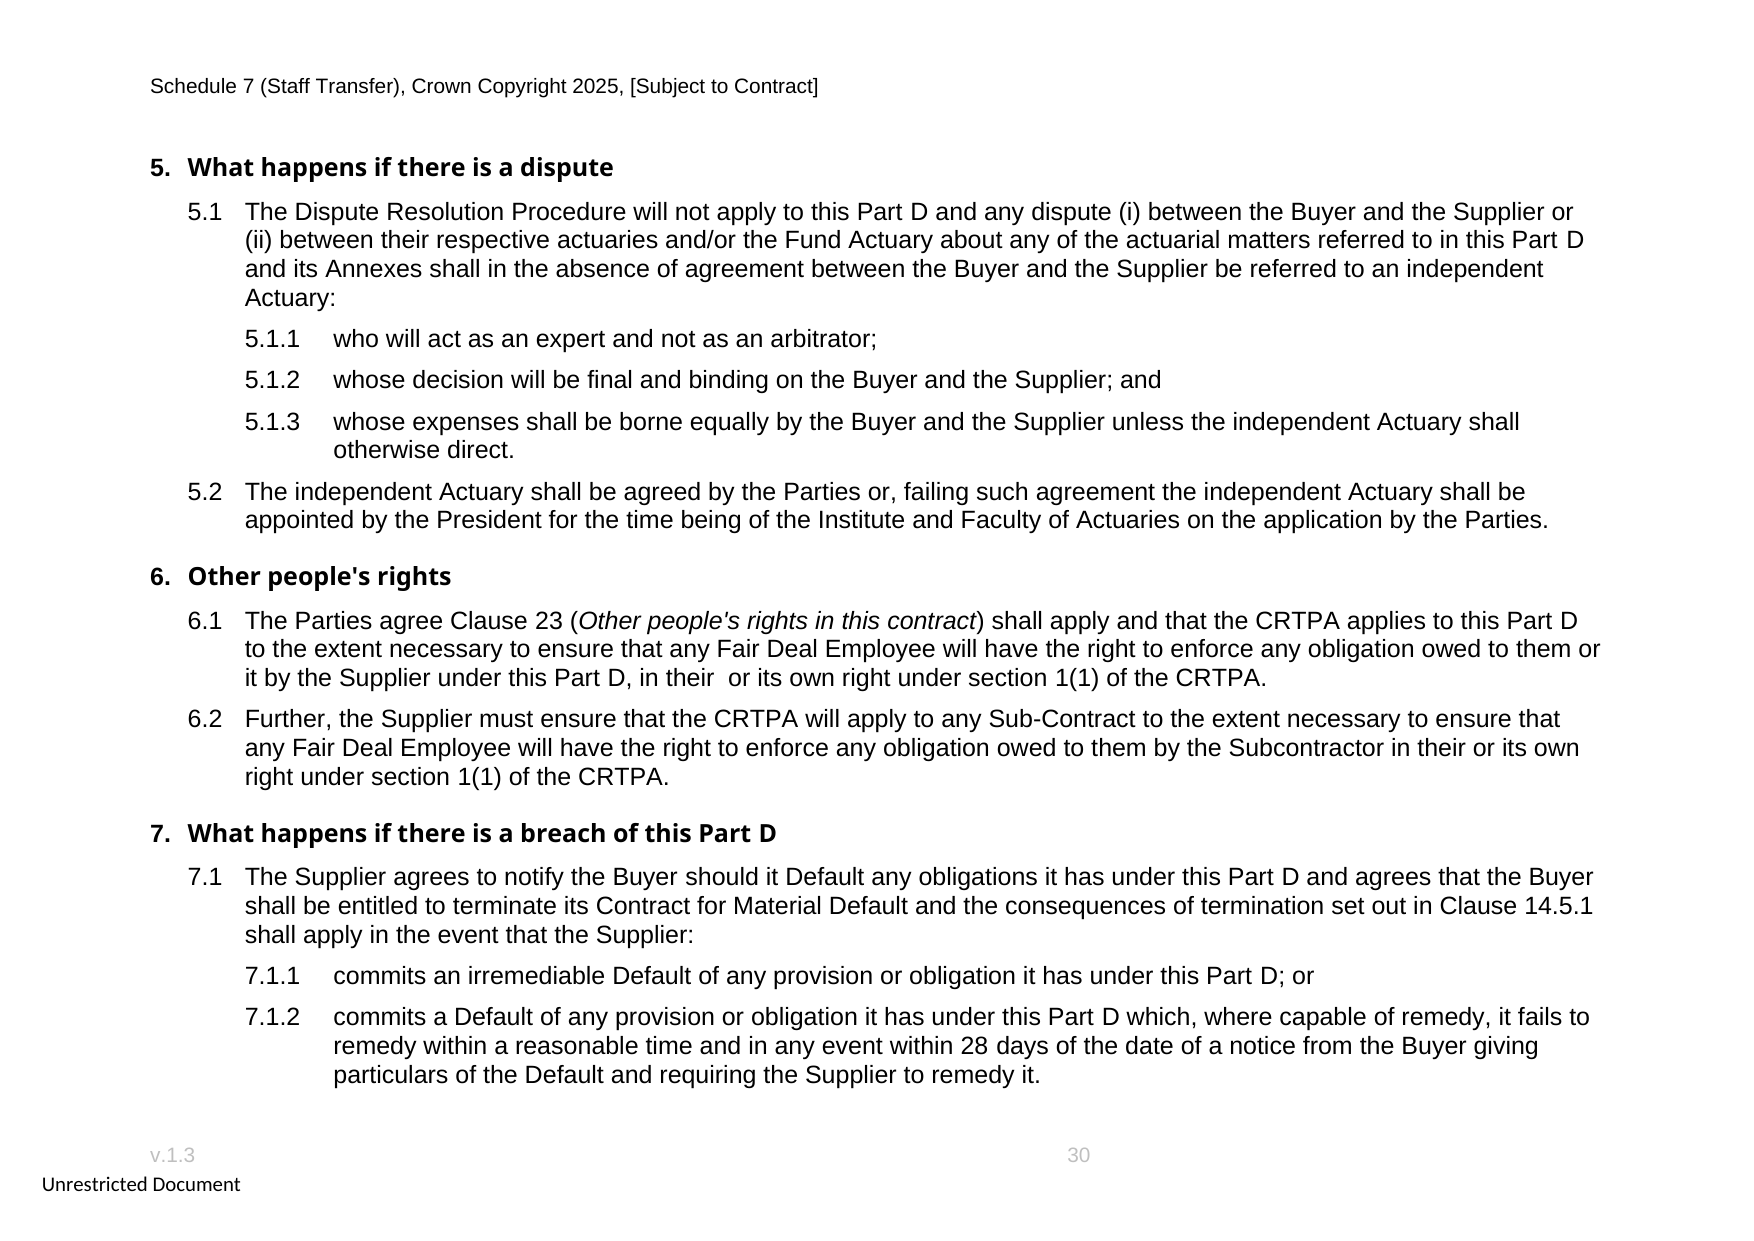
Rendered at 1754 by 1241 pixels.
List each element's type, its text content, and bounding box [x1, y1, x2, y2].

text The Parties agree Clause 23 (Other people's rights in this contract) shall apply and that the CRTPA applies to this Part D to the extent necessary to ensure that any Fair Deal Employee will have the right to enforce any obligation owed to them or it by the Supplier under this Part D, in their or its own right under section 1(1) of the CRTPA. [187, 606, 1604, 692]
subtitle Other people's rights [150, 559, 1604, 593]
text who will act as an expert and not as an arbitrator; [244, 324, 1604, 353]
text whose expenses shall be borne equally by the Buyer and the Supplier unless the independent Actuary shall otherwise direct. [244, 407, 1604, 464]
subtitle What happens if there is a dispute [150, 150, 1604, 184]
text The Supplier agrees to notify the Buyer should it Default any obligations it has under this Part D and agrees that the Buyer shall be entitled to terminate its Contract for Material Default and the consequences of termination set out in Clause 14.5.1 shall apply in the event that the Supplier: [187, 862, 1604, 948]
text The independent Actuary shall be agreed by the Parties or, failing such agreement the independent Actuary shall be appointed by the President for the time being of the Institute and Faculty of Actuaries on the application by the Parties. [187, 477, 1604, 534]
text whose decision will be final and binding on the Buyer and the Supplier; and [244, 365, 1604, 394]
subtitle What happens if there is a breach of this Part D [150, 816, 1604, 850]
text commits an irremediable Default of any provision or obligation it has under this Part D; or [244, 961, 1604, 990]
text The Dispute Resolution Procedure will not apply to this Part D and any dispute (i) between the Buyer and the Supplier or (ii) between their respective actuaries and/or the Fund Actuary about any of the actuarial matters referred to in this Part D and its Annexes shall in the absence of agreement between the Buyer and the Supplier be referred to an independent Actuary: [187, 197, 1604, 312]
text Further, the Supplier must ensure that the CRTPA will apply to any Sub-Contract to the extent necessary to ensure that any Fair Deal Employee will have the right to enforce any obligation owed to them by the Subcontractor in their or its own right under section 1(1) of the CRTPA. [187, 704, 1604, 791]
text commits a Default of any provision or obligation it has under this Part D which, where capable of remedy, it fails to remedy within a reasonable time and in any event within 28 days of the date of a notice from the Buyer giving particulars of the Default and requiring the Supplier to remedy it. [244, 1002, 1604, 1088]
